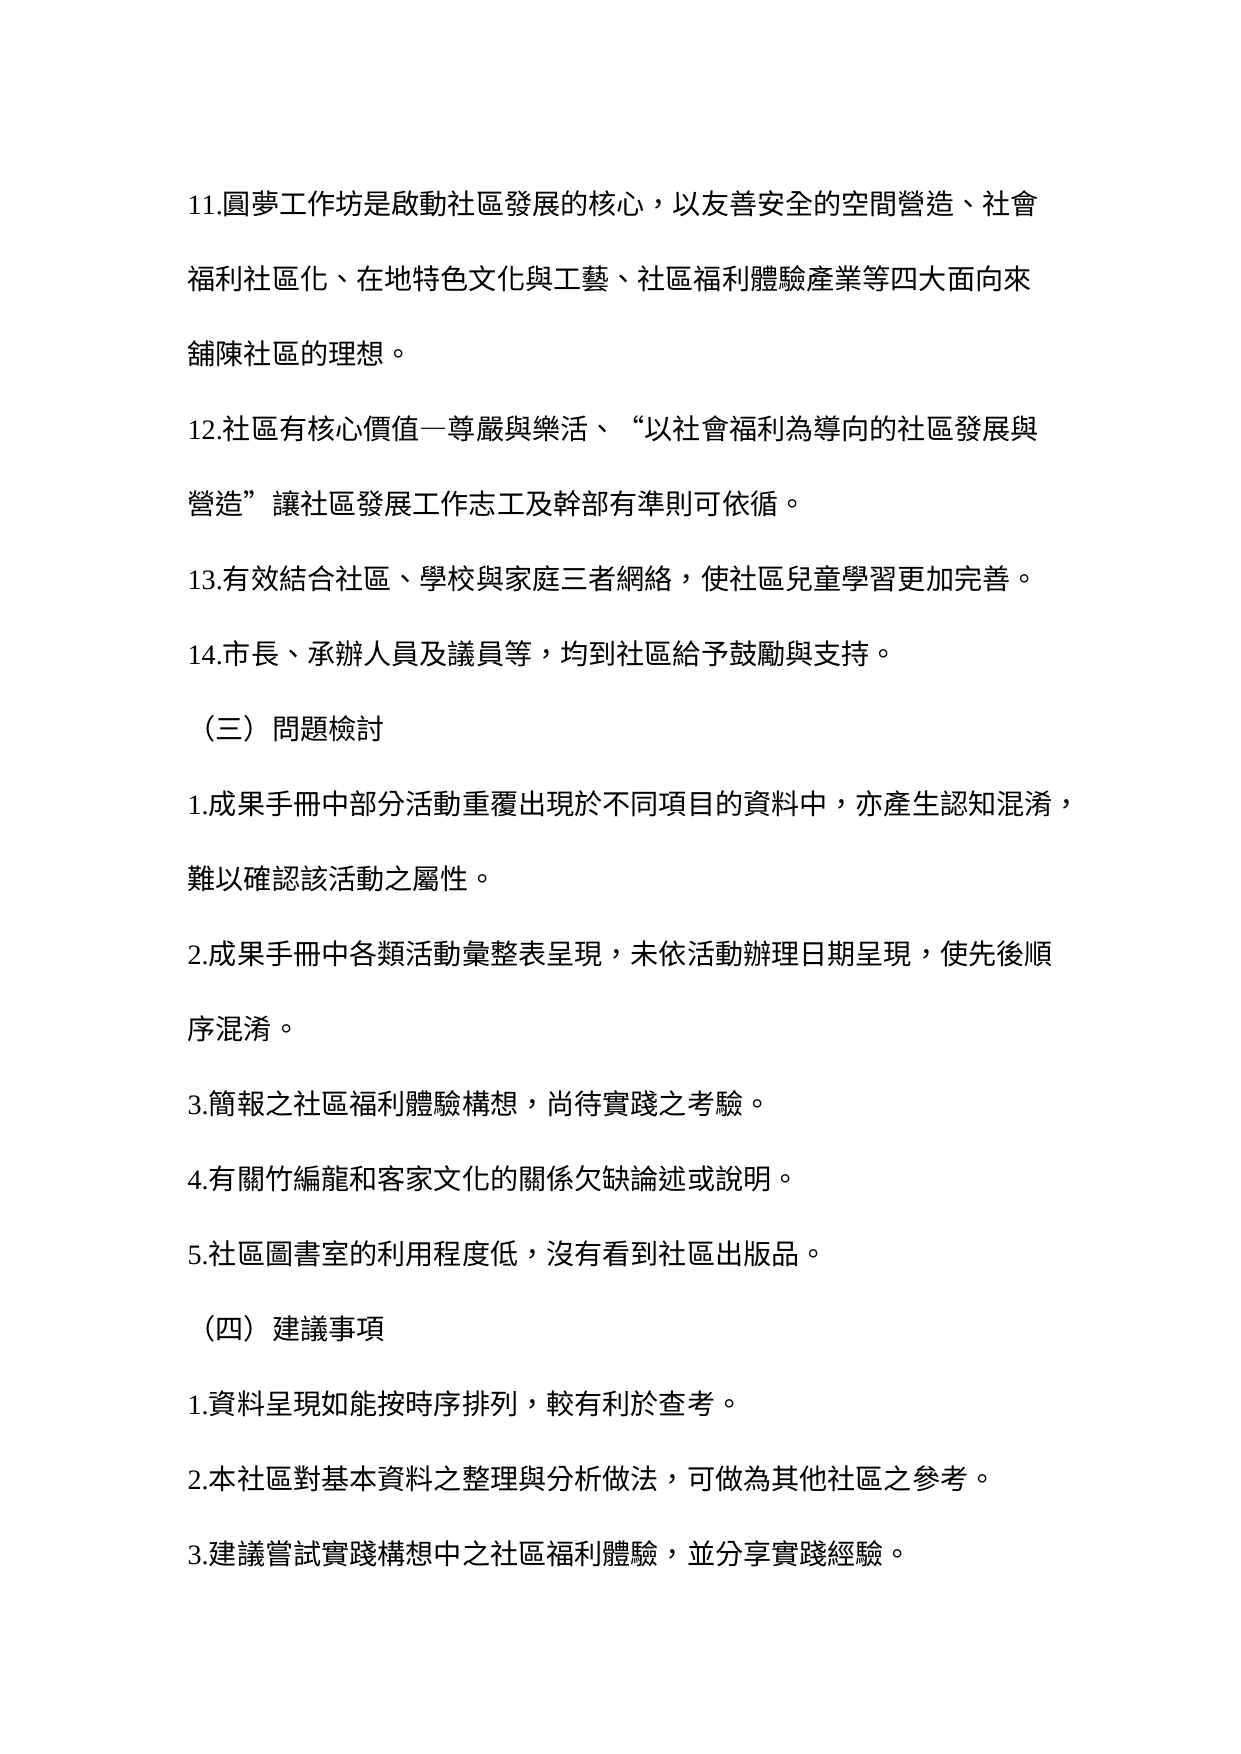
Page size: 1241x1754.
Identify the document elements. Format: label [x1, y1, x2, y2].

text [187, 164, 1053, 1589]
